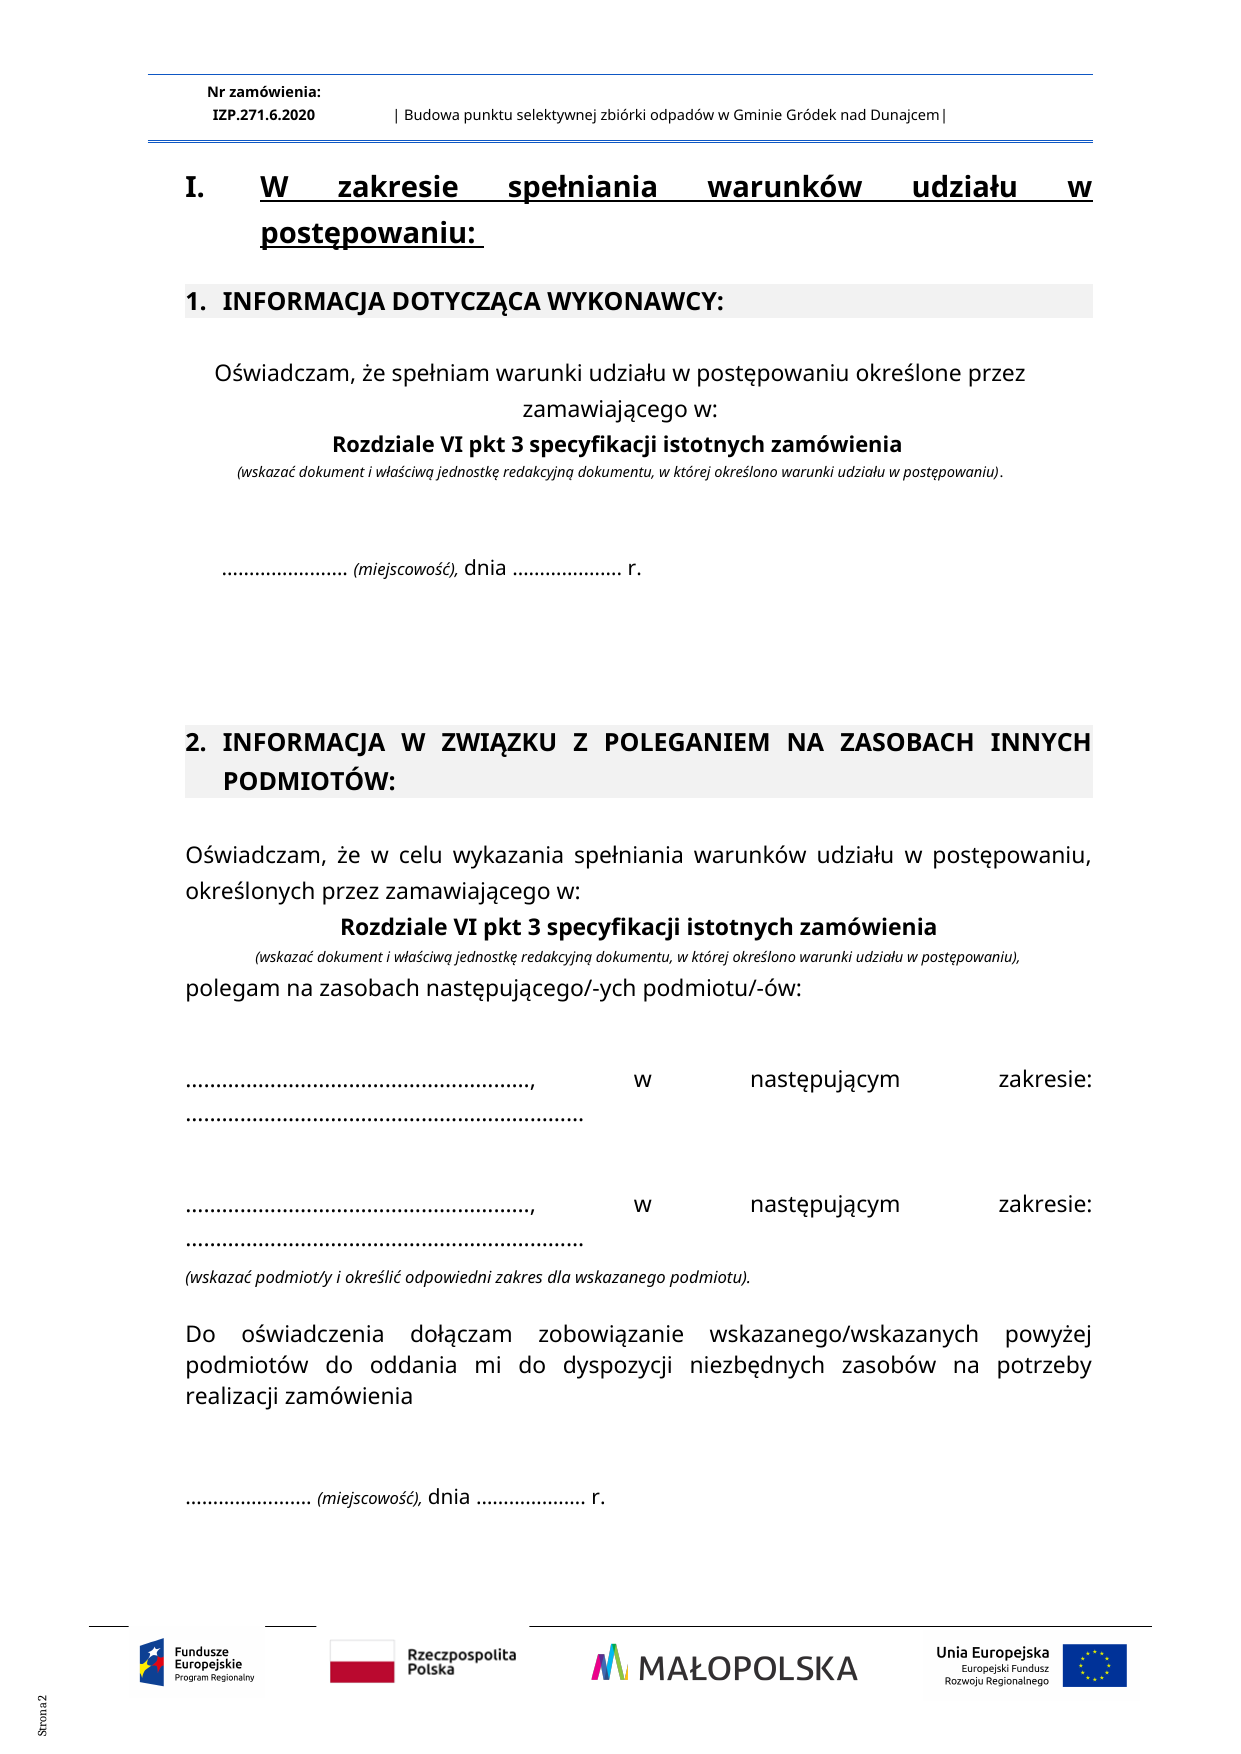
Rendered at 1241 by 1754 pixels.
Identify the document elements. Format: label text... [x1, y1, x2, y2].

picture [128, 1626, 266, 1698]
text Oświadczam, że spełniam warunki udziału w postępowaniu określone przez zamawiającego w: [148, 357, 1093, 424]
picture [923, 1630, 1141, 1701]
text (wskazać podmiot/y i określić odpowiedni zakres dla wskazanego podmiotu). [185, 1265, 1093, 1288]
text Do oświadczenia dołączam zobowiązanie wskazanego/wskazanych powyżej podmiotów do oddania mi do dyspozycji niezbędnych zasobów na potrzeby realizacji zamówienia [185, 1317, 1093, 1411]
list W zakresie spełniania warunków udziału w postępowaniu: [185, 167, 1093, 252]
list INFORMACJA DOTYCZĄCA WYKONAWCY: [185, 284, 1093, 318]
picture [569, 1626, 880, 1698]
list INFORMACJA W ZWIĄZKU Z POLEGANIEM NA ZASOBACH INNYCH PODMIOTÓW: [185, 725, 1093, 798]
text Oświadczam, że w celu wykazania spełniania warunków udziału w postępowaniu, określonych przez zamawiającego w: [185, 839, 1093, 906]
text (wskazać dokument i właściwą jednostkę redakcyjną dokumentu, w której określono warunki udziału w postępowaniu), [185, 947, 1093, 967]
picture [316, 1626, 530, 1697]
text polegam na zasobach następującego/-ych podmiotu/-ów: [185, 969, 1093, 1003]
text …………….……. (miejscowość), dnia ………….……. r. [185, 1482, 1093, 1511]
text Rozdziale VI pkt 3 specyfikacji istotnych zamówienia [185, 911, 1093, 942]
text …………………………………………………, w następującym zakresie: ………………………………………………………… [185, 1061, 1093, 1128]
text Rozdziale VI pkt 3 specyfikacji istotnych zamówienia (wskazać dokument i właściwą jednostkę redakcyjną dokumentu, w której określono warunki udziału w postępowaniu). [148, 429, 1093, 482]
text …………….……. (miejscowość), dnia ………….……. r. [148, 553, 1093, 582]
text …………………………………………………, w następującym zakresie: ………………………………………………………… [185, 1186, 1093, 1253]
